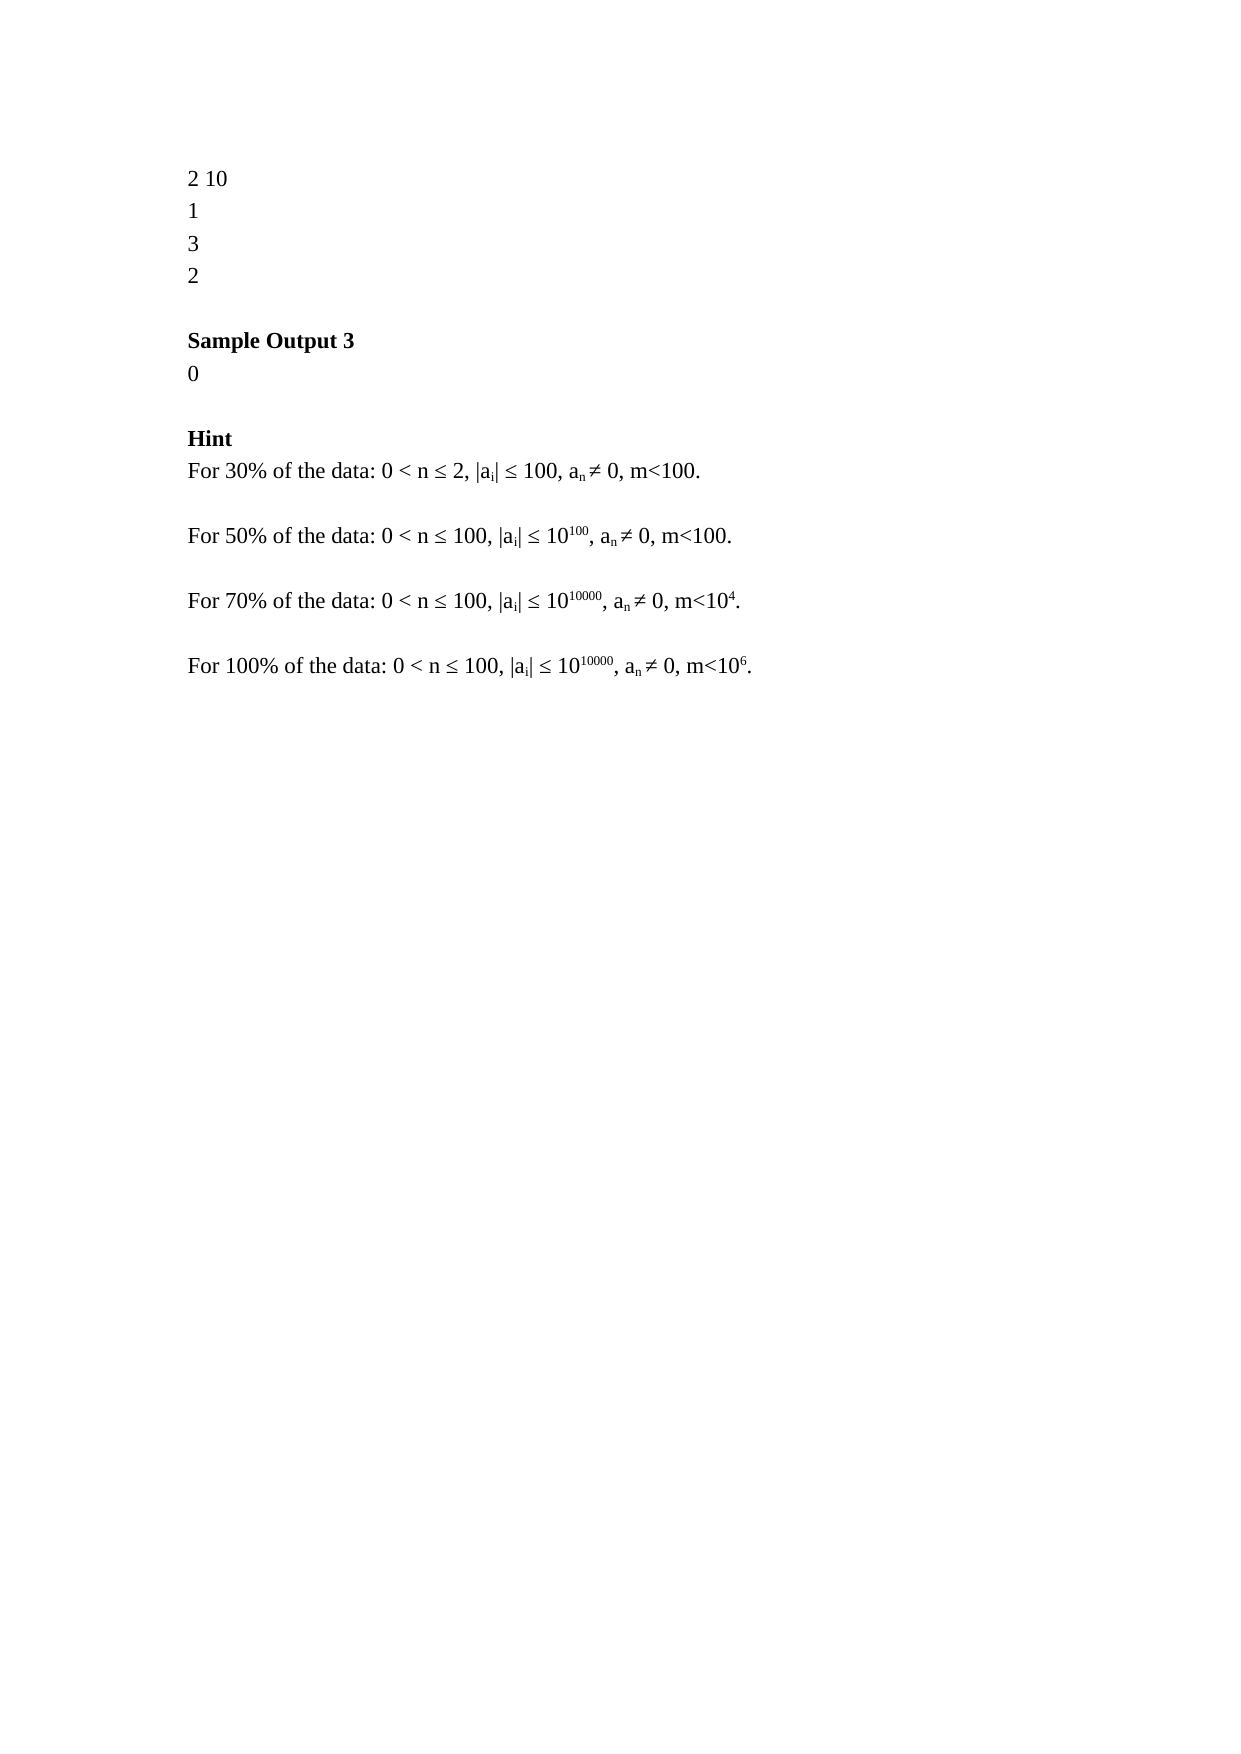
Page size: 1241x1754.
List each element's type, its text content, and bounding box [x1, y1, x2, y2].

text For 100% of the data: 0 < n ≤ 100, |ai| ≤ 1010000, an ≠ 0, m<106. [187, 649, 1053, 682]
text For 50% of the data: 0 < n ≤ 100, |ai| ≤ 10100, an ≠ 0, m<100. [187, 519, 1053, 552]
text 1 [187, 194, 1053, 227]
text 3 [187, 227, 1053, 259]
text For 70% of the data: 0 < n ≤ 100, |ai| ≤ 1010000, an ≠ 0, m<104. [187, 584, 1053, 617]
text 2 [187, 259, 1053, 292]
text Sample Output 3 [187, 324, 1053, 357]
text 2 10 [187, 162, 1053, 194]
text Hint [187, 422, 1053, 454]
text For 30% of the data: 0 < n ≤ 2, |ai| ≤ 100, an ≠ 0, m<100. [187, 454, 1053, 487]
text 0 [187, 357, 1053, 389]
